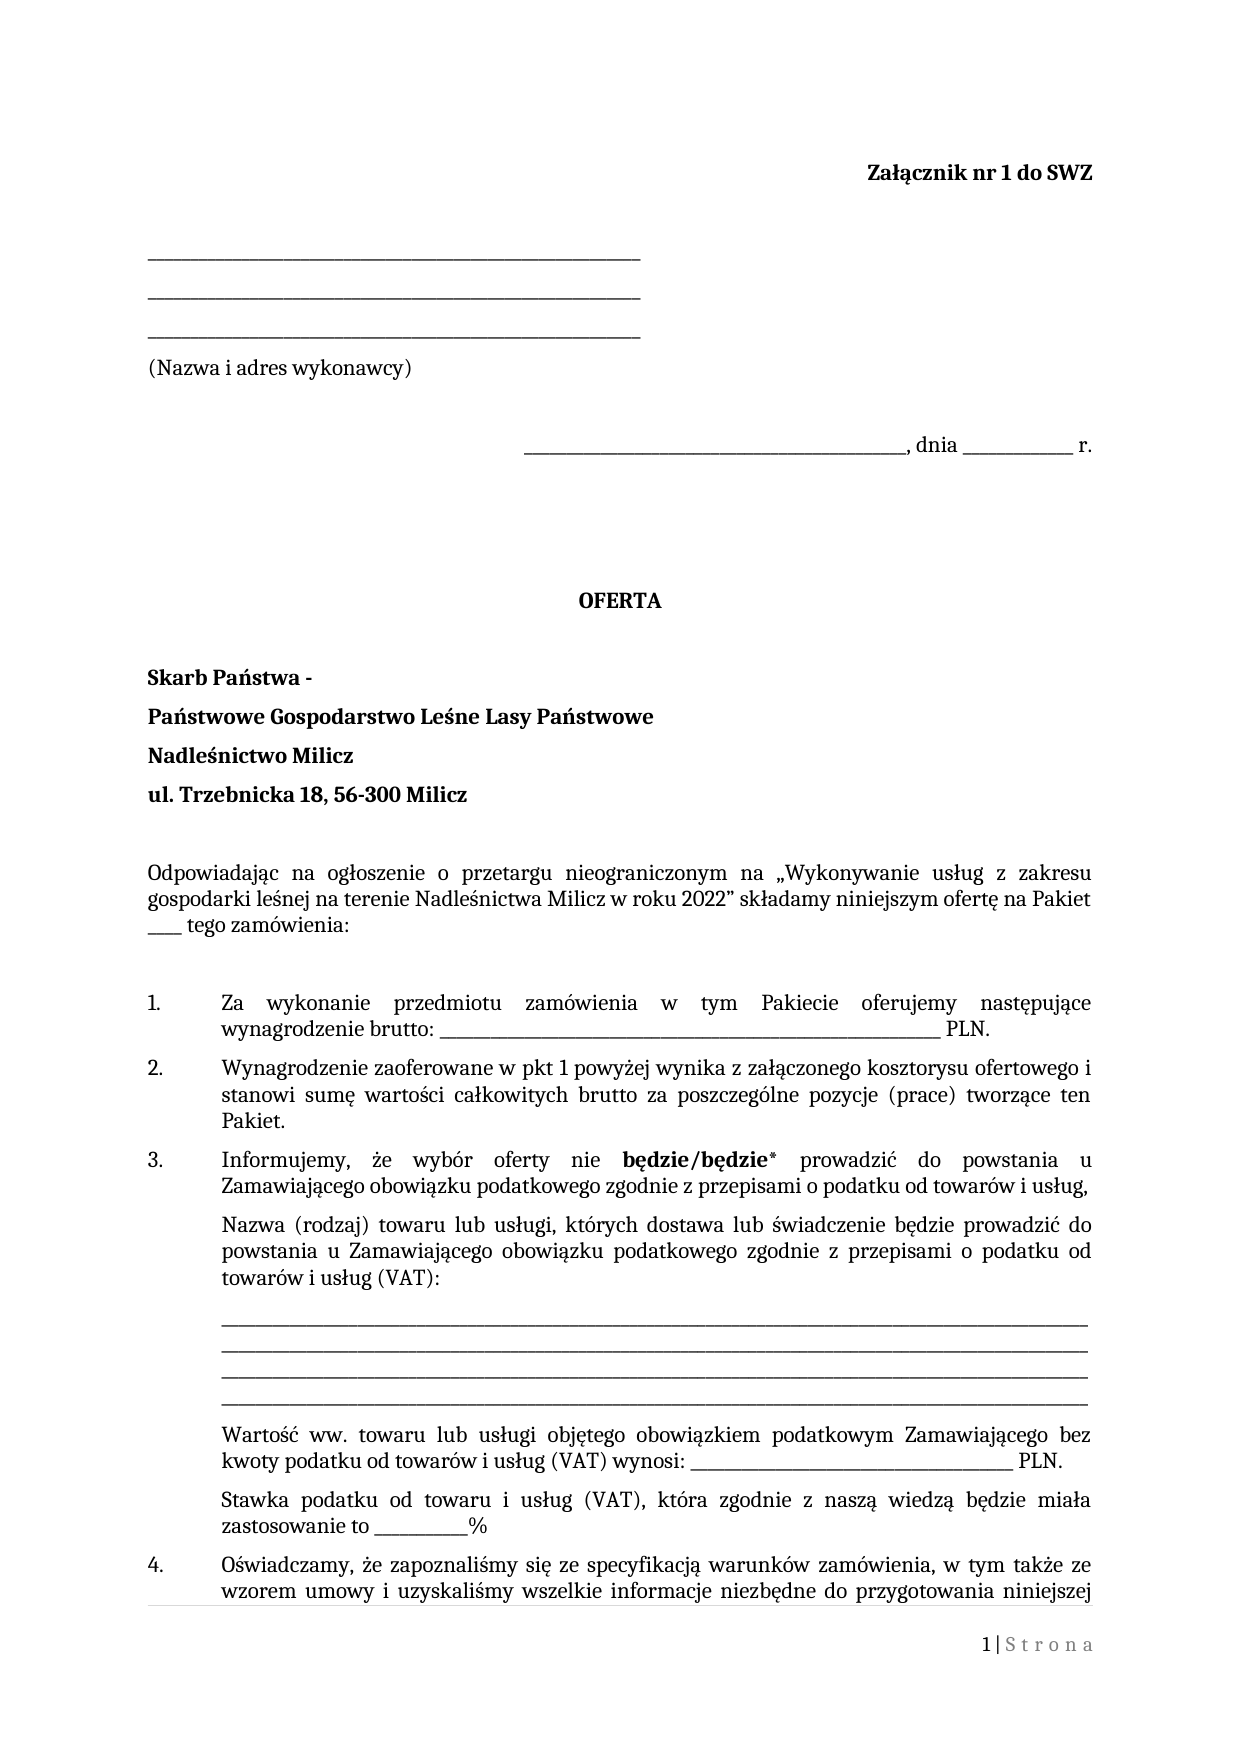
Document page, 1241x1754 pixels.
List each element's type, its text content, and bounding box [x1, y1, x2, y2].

text 3. Informujemy, że wybór oferty nie będzie/będzie* prowadzić do powstania u Zamawiającego obowiązku podatkowego zgodnie z przepisami o podatku od towarów i usług, [148, 1147, 1093, 1199]
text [148, 1552, 1093, 1604]
text __________________________________________________________ [148, 238, 1093, 264]
text Nadleśnictwo Milicz [148, 743, 1093, 769]
text 1. Za wykonanie przedmiotu zamówienia w tym Pakiecie oferujemy następujące wynagrodzenie brutto: ___________________________________________________________ PLN. [148, 990, 1093, 1043]
text (Nazwa i adres wykonawcy) [148, 354, 1093, 381]
text __________________________________________________________ [148, 316, 1093, 342]
text Państwowe Gospodarstwo Leśne Lasy Państwowe [148, 704, 1093, 730]
text Skarb Państwa - [148, 665, 1093, 692]
text _____________________________________________, dnia _____________ r. [148, 432, 1093, 458]
text 2. Wynagrodzenie zaoferowane w pkt 1 powyżej wynika z załączonego kosztorysu ofertowego i stanowi sumę wartości całkowitych brutto za poszczególne pozycje (prace) tworzące ten Pakiet. [148, 1055, 1093, 1134]
text Stawka podatku od towaru i usług (VAT), która zgodnie z naszą wiedzą będzie miała zastosowanie to ___________% [221, 1487, 1093, 1539]
text Wartość ww. towaru lub usługi objętego obowiązkiem podatkowym Zamawiającego bez kwoty podatku od towarów i usług (VAT) wynosi: ______________________________________ PLN. [221, 1421, 1093, 1474]
text Nazwa (rodzaj) towaru lub usługi, których dostawa lub świadczenie będzie prowadzić do powstania u Zamawiającego obowiązku podatkowego zgodnie z przepisami o podatku od towarów i usług (VAT): [221, 1212, 1093, 1291]
text Odpowiadając na ogłoszenie o przetargu nieograniczonym na „Wykonywanie usług z zakresu gospodarki leśnej na terenie Nadleśnictwa Milicz w roku 2022” składamy niniejszym ofertę na Pakiet ____ tego zamówienia: [148, 859, 1093, 938]
text ul. Trzebnicka 18, 56-300 Milicz [148, 782, 1093, 808]
text ________________________________________________________________________________________________________________________________________________________________________________________________________________________________________________________________________________________________________________________________________________________________________________________________________________________ [221, 1303, 1093, 1409]
text Załącznik nr 1 do SWZ [148, 160, 1093, 186]
text OFERTA [148, 587, 1093, 614]
text __________________________________________________________ [148, 277, 1093, 303]
